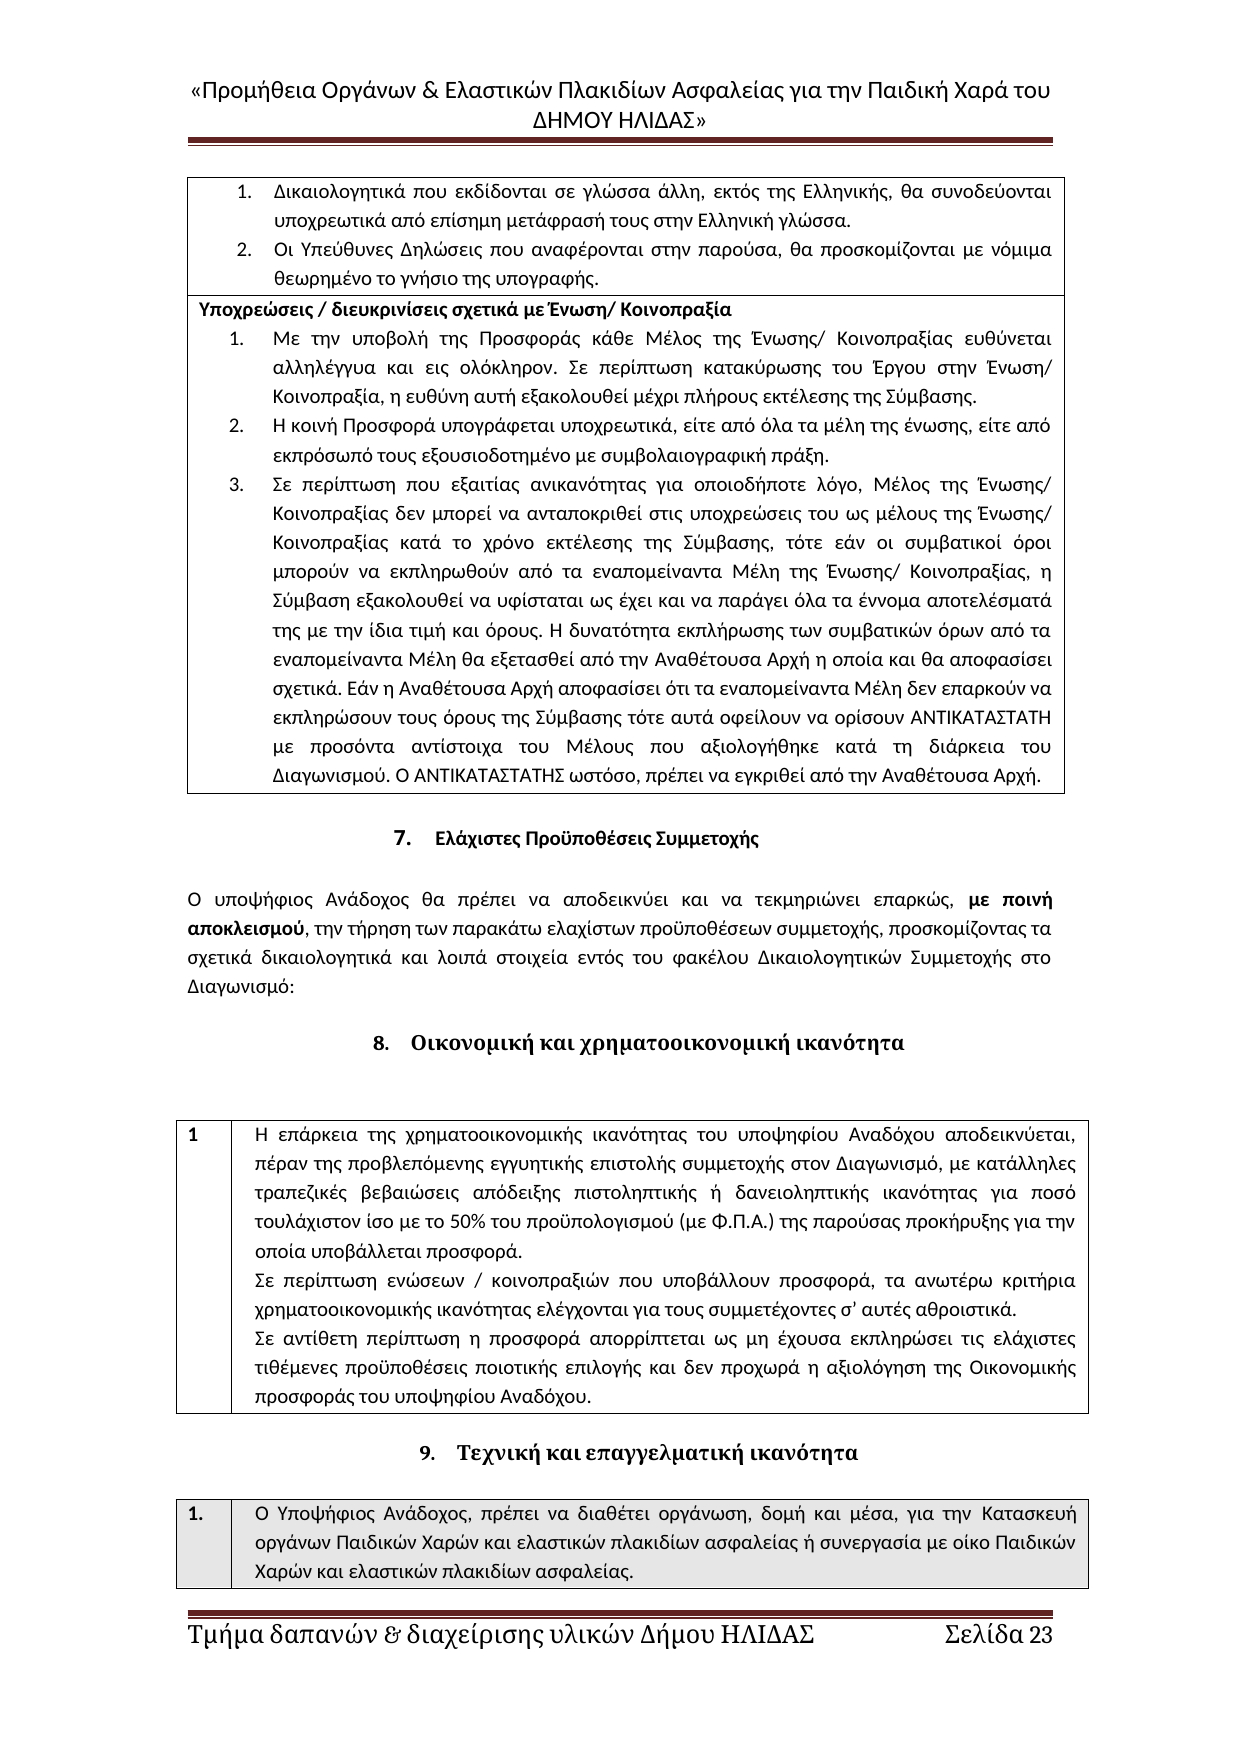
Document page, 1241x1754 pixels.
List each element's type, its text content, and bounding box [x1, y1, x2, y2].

table_header 1 [177, 1121, 231, 1413]
subtitle Τεχνική και επαγγελματική ικανότητα [225, 1441, 1053, 1465]
text Ο υποψήφιος Ανάδοχος θα πρέπει να αποδεικνύει και να τεκμηριώνει επαρκώς, με ποινή αποκλεισμού, την τήρηση των παρακάτω ελαχίστων προϋποθέσεων συμμετοχής, προσκομίζοντας τα σχετικά δικαιολογητικά και λοιπά στοιχεία εντός του φακέλου Δικαιολογητικών Συμμετοχής στο Διαγωνισμό: [187, 886, 1053, 999]
subtitle Ελάχιστες Προϋποθέσεις Συμμετοχής [394, 823, 1053, 851]
table_header 1. [177, 1500, 231, 1587]
subtitle Οικονομική και χρηματοοικονομική ικανότητα [225, 1032, 1053, 1056]
table_cell Υποχρεώσεις / διευκρινίσεις σχετικά με Ένωση/ Κοινοπραξία Με την υποβολή της Προσφοράς κάθε Μέλος της Ένωσης/ Κοινοπραξίας ευθύνεται αλληλέγγυα και εις ολόκληρον. Σε περίπτωση κατακύρωσης του Έργου στην Ένωση/ Κοινοπραξία, η ευθύνη αυτή εξακολουθεί μέχρι πλήρους εκτέλεσης της Σύμβασης. Η κοινή Προσφορά υπογράφεται υποχρεωτικά, είτε από όλα τα μέλη της ένωσης, είτε από εκπρόσωπό τους εξουσιοδοτημένο με συμβολαιογραφική πράξη. Σε περίπτωση που εξαιτίας ανικανότητας για οποιοδήποτε λόγο, Μέλος της Ένωσης/ Κοινοπραξίας δεν μπορεί να ανταποκριθεί στις υποχρεώσεις του ως μέλους της Ένωσης/ Κοινοπραξίας κατά το χρόνο εκτέλεσης της Σύμβασης, τότε εάν οι συμβατικοί όροι μπορούν να εκπληρωθούν από τα εναπομείναντα Μέλη της Ένωσης/ Κοινοπραξίας, η Σύμβαση εξακολουθεί να υφίσταται ως έχει και να παράγει όλα τα έννομα αποτελέσματά της με την ίδια τιμή και όρους. Η δυνατότητα εκπλήρωσης των συμβατικών όρων από τα εναπομείναντα Μέλη θα εξετασθεί από την Αναθέτουσα Αρχή η οποία και θα αποφασίσει σχετικά. Εάν η Αναθέτουσα Αρχή αποφασίσει ότι τα εναπομείναντα Μέλη δεν επαρκούν να εκπληρώσουν τους όρους της Σύμβασης τότε αυτά οφείλουν να ορίσουν ΑΝΤΙΚΑΤΑΣΤΑΤΗ με προσόντα αντίστοιχα του Μέλους που αξιολογήθηκε κατά τη διάρκεια του Διαγωνισμού. O ΑΝΤΙΚΑΤΑΣΤΑΤΗΣ ωστόσο, πρέπει να εγκριθεί από την Αναθέτουσα Αρχή. [188, 296, 1064, 792]
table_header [232, 1500, 1088, 1587]
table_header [188, 178, 1064, 295]
table_header Η επάρκεια της χρηματοοικονομικής ικανότητας του υποψηφίου Αναδόχου αποδεικνύεται, πέραν της προβλεπόμενης εγγυητικής επιστολής συμμετοχής στον Διαγωνισμό, με κατάλληλες τραπεζικές βεβαιώσεις απόδειξης πιστοληπτικής ή δανειοληπτικής ικανότητας για ποσό τουλάχιστον ίσο με το 50% του προϋπολογισμού (με Φ.Π.Α.) της παρούσας προκήρυξης για την οποία υποβάλλεται προσφορά. Σε περίπτωση ενώσεων / κοινοπραξιών που υποβάλλουν προσφορά, τα ανωτέρω κριτήρια χρηματοοικονομικής ικανότητας ελέγχονται για τους συμμετέχοντες σ’ αυτές αθροιστικά. Σε αντίθετη περίπτωση η προσφορά απορρίπτεται ως μη έχουσα εκπληρώσει τις ελάχιστες τιθέμενες προϋποθέσεις ποιοτικής επιλογής και δεν προχωρά η αξιολόγηση της Οικονομικής προσφοράς του υποψηφίου Αναδόχου. [232, 1121, 1088, 1413]
